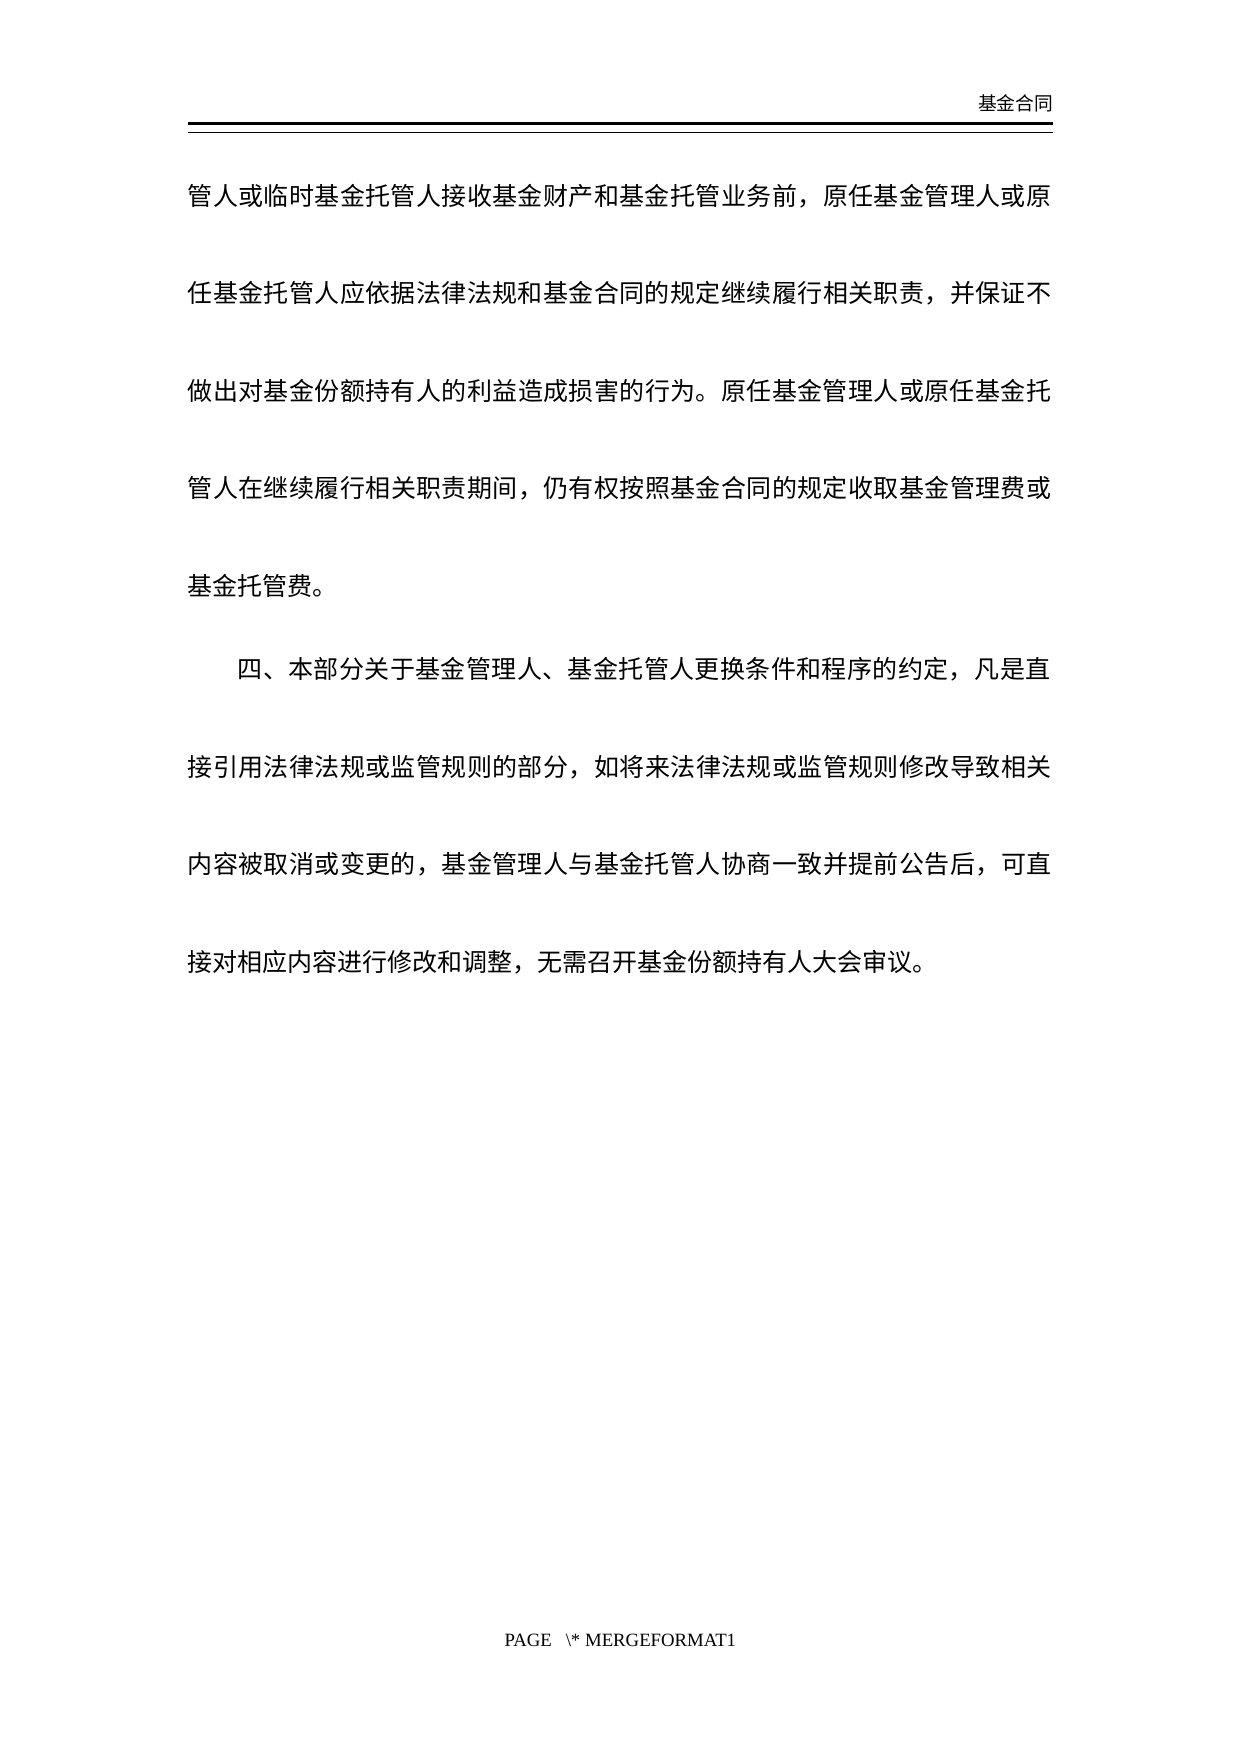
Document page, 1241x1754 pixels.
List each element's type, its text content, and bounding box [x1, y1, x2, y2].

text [187, 162, 1053, 617]
text 四、本部分关于基金管理人、基金托管人更换条件和程序的约定，凡是直接引用法律法规或监管规则的部分，如将来法律法规或监管规则修改导致相关内容被取消或变更的，基金管理人与基金托管人协商一致并提前公告后，可直接对相应内容进行修改和调整，无需召开基金份额持有人大会审议。 [187, 635, 1053, 993]
